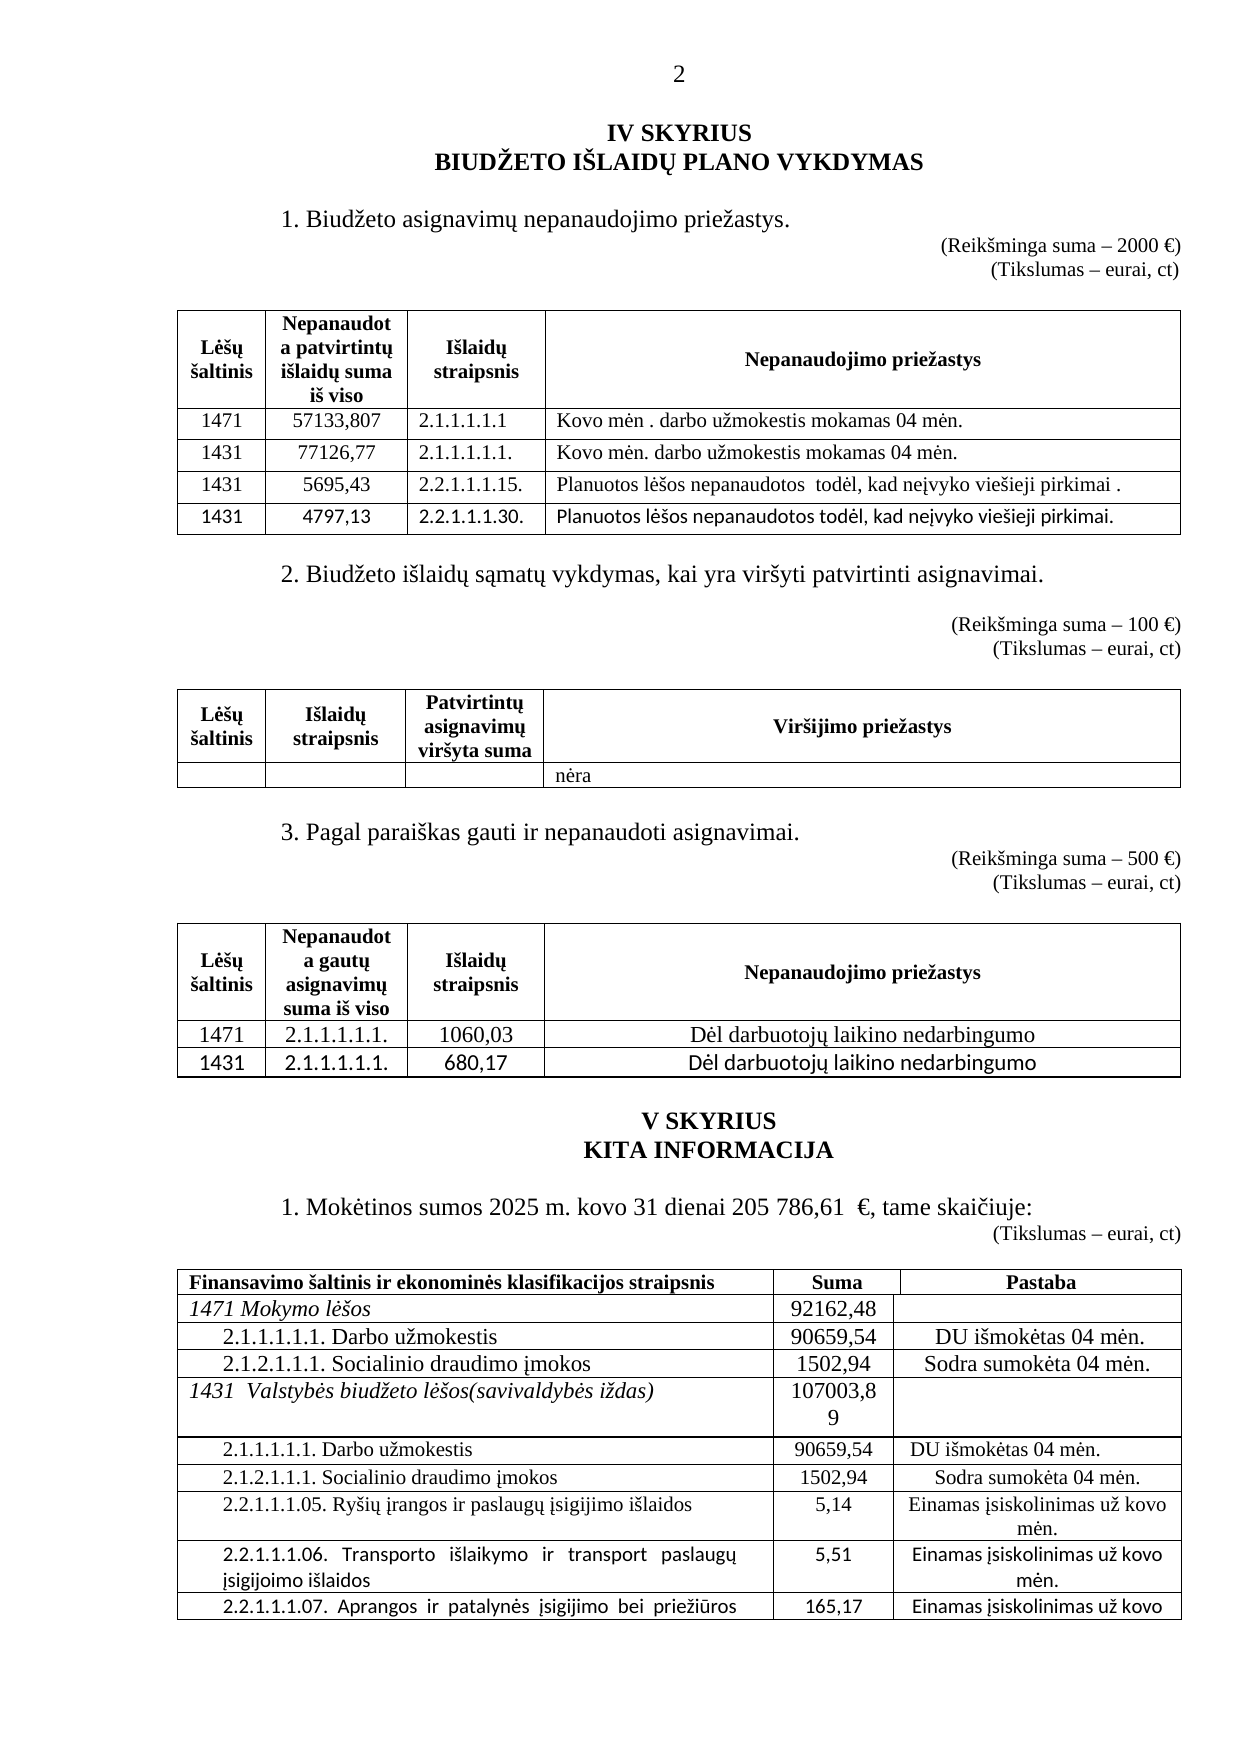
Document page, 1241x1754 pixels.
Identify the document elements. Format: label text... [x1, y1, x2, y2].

table_cell [178, 1492, 211, 1540]
table_header Nepanaudota patvirtintų išlaidų suma iš viso [266, 311, 407, 407]
table_cell [749, 1593, 773, 1619]
table_cell [178, 1541, 211, 1592]
text KITA INFORMACIJA [177, 1135, 1181, 1164]
table_cell [749, 1541, 773, 1592]
table_cell 2.1.1.1.1.1. [266, 1021, 407, 1047]
text 2. Biudžeto išlaidų sąmatų vykdymas, kai yra viršyti patvirtinti asignavimai. [177, 559, 1181, 588]
table_cell Einamas įsiskolinimas už kovo mėn. [894, 1541, 1181, 1592]
table_header Finansavimo šaltinis ir ekonominės klasifikacijos straipsnis [178, 1270, 749, 1294]
table_header Išlaidų straipsnis [266, 690, 405, 762]
table_cell [749, 1438, 773, 1464]
table_cell DU išmokėtas 04 mėn. [894, 1323, 1181, 1349]
table_cell [178, 1465, 211, 1491]
table_cell 1502,94 [774, 1465, 893, 1491]
table_cell Planuotos lėšos nepanaudotos todėl, kad neįvyko viešieji pirkimai. [546, 504, 1180, 534]
table_cell 1431 [178, 504, 265, 534]
table_header Nepanaudojimo priežastys [546, 311, 1180, 407]
table_cell [749, 1295, 773, 1322]
table_cell 90659,54 [774, 1438, 893, 1464]
table_cell 1431 [178, 472, 265, 502]
table_cell [894, 1378, 1181, 1436]
table_cell 92162,48 [774, 1295, 893, 1322]
text (Reikšminga suma – 2000 €) [718, 233, 1181, 257]
table_cell 4797,13 [266, 504, 407, 534]
table_cell 5,51 [774, 1541, 893, 1592]
table_header Pastaba [901, 1270, 1181, 1294]
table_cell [211, 1593, 749, 1619]
table_cell [178, 1593, 211, 1619]
table_cell 2.2.1.1.1.30. [408, 504, 545, 534]
text (Tikslumas – eurai, ct) [177, 870, 1181, 894]
table_cell 2.2.1.1.1.06. Transporto išlaikymo ir transport paslaugų įsigijoimo išlaidos [211, 1541, 749, 1592]
table_header Viršijimo priežastys [544, 690, 1180, 762]
table_cell 2.1.1.1.1.1. Darbo užmokestis [211, 1438, 749, 1464]
table_cell [894, 1295, 1181, 1322]
text (Tikslumas – eurai, ct) [853, 257, 1181, 281]
text IV SKYRIUS [177, 118, 1181, 147]
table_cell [894, 1593, 1181, 1619]
table_header [749, 1270, 773, 1294]
table_cell 2.1.2.1.1.1. Socialinio draudimo įmokos [211, 1465, 749, 1491]
table_cell 77126,77 [266, 440, 407, 471]
table_cell Sodra sumokėta 04 mėn. [894, 1465, 1181, 1491]
table_cell [406, 763, 543, 787]
table_cell 5695,43 [266, 472, 407, 502]
table_cell 1471 Mokymo lėšos [178, 1295, 749, 1322]
table_cell 1471 [178, 1021, 265, 1047]
table_cell Dėl darbuotojų laikino nedarbingumo [545, 1021, 1180, 1047]
text V SKYRIUS [177, 1106, 1181, 1135]
table_cell 57133,807 [266, 409, 407, 439]
table_cell 107003,89 [774, 1378, 893, 1436]
table_cell [749, 1465, 773, 1491]
table_header Nepanaudojimo priežastys [545, 924, 1180, 1020]
text 1. Biudžeto asignavimų nepanaudojimo priežastys. [177, 204, 1181, 233]
table_header Lėšų šaltinis [178, 311, 265, 407]
table_cell Sodra sumokėta 04 mėn. [894, 1350, 1181, 1377]
table_cell Einamas įsiskolinimas už kovo mėn. [894, 1492, 1181, 1540]
table_cell 1471 [178, 409, 265, 439]
table_cell [749, 1378, 773, 1436]
table_cell 2.1.1.1.1.1. [408, 440, 545, 471]
table_cell 5,14 [774, 1492, 893, 1540]
table_cell 1060,03 [408, 1021, 544, 1047]
table_cell [749, 1492, 773, 1540]
table_header Nepanaudota gautų asignavimų suma iš viso [266, 924, 407, 1020]
table_cell Kovo mėn. darbo užmokestis mokamas 04 mėn. [546, 440, 1180, 471]
table_header Išlaidų straipsnis [408, 924, 544, 1020]
table_cell Kovo mėn . darbo užmokestis mokamas 04 mėn. [546, 409, 1180, 439]
table_cell 165,17 [774, 1593, 893, 1619]
table_cell [749, 1350, 773, 1377]
text (Tikslumas – eurai, ct) [177, 636, 1181, 660]
table_cell Planuotos lėšos nepanaudotos todėl, kad neįvyko viešieji pirkimai . [546, 472, 1180, 502]
list 1. Mokėtinos sumos 2025 m. kovo 31 dienai 205 786,61 €, tame skaičiuje: [177, 1192, 1181, 1221]
table_cell Dėl darbuotojų laikino nedarbingumo [545, 1048, 1180, 1076]
table_cell [178, 1323, 211, 1349]
text (Reikšminga suma – 500 €) [177, 846, 1181, 870]
table_cell 1431 [178, 1048, 265, 1076]
text (Reikšminga suma – 100 €) [177, 612, 1181, 636]
table_cell DU išmokėtas 04 mėn. [894, 1438, 1181, 1464]
text BIUDŽETO IŠLAIDŲ PLANO VYKDYMAS [177, 147, 1181, 176]
table_cell 2.1.2.1.1.1. Socialinio draudimo įmokos [211, 1350, 749, 1377]
table_cell 1431 Valstybės biudžeto lėšos(savivaldybės iždas) [178, 1378, 749, 1436]
table_cell nėra [544, 763, 1180, 787]
table_cell [266, 763, 405, 787]
text 3. Pagal paraiškas gauti ir nepanaudoti asignavimai. [177, 817, 1181, 846]
table_header Patvirtintų asignavimų viršyta suma [406, 690, 543, 762]
table_cell 2.2.1.1.1.05. Ryšių įrangos ir paslaugų įsigijimo išlaidos [211, 1492, 749, 1540]
table_cell [178, 1438, 211, 1464]
table_cell 2.1.1.1.1.1. Darbo užmokestis [211, 1323, 749, 1349]
table_cell 1431 [178, 440, 265, 471]
table_cell 90659,54 [774, 1323, 893, 1349]
table_header Lėšų šaltinis [178, 690, 265, 762]
table_cell 2.1.1.1.1.1. [266, 1048, 407, 1076]
table_cell 2.2.1.1.1.15. [408, 472, 545, 502]
table_cell 680,17 [408, 1048, 544, 1076]
text (Tikslumas – eurai, ct) [177, 1221, 1181, 1245]
table_cell 2.1.1.1.1.1 [408, 409, 545, 439]
table_header Suma [774, 1270, 900, 1294]
table_header Lėšų šaltinis [178, 924, 265, 1020]
table_cell [749, 1323, 773, 1349]
table_cell [178, 1350, 211, 1377]
table_cell 1502,94 [774, 1350, 893, 1377]
table_cell [178, 763, 265, 787]
table_header Išlaidų straipsnis [408, 311, 545, 407]
